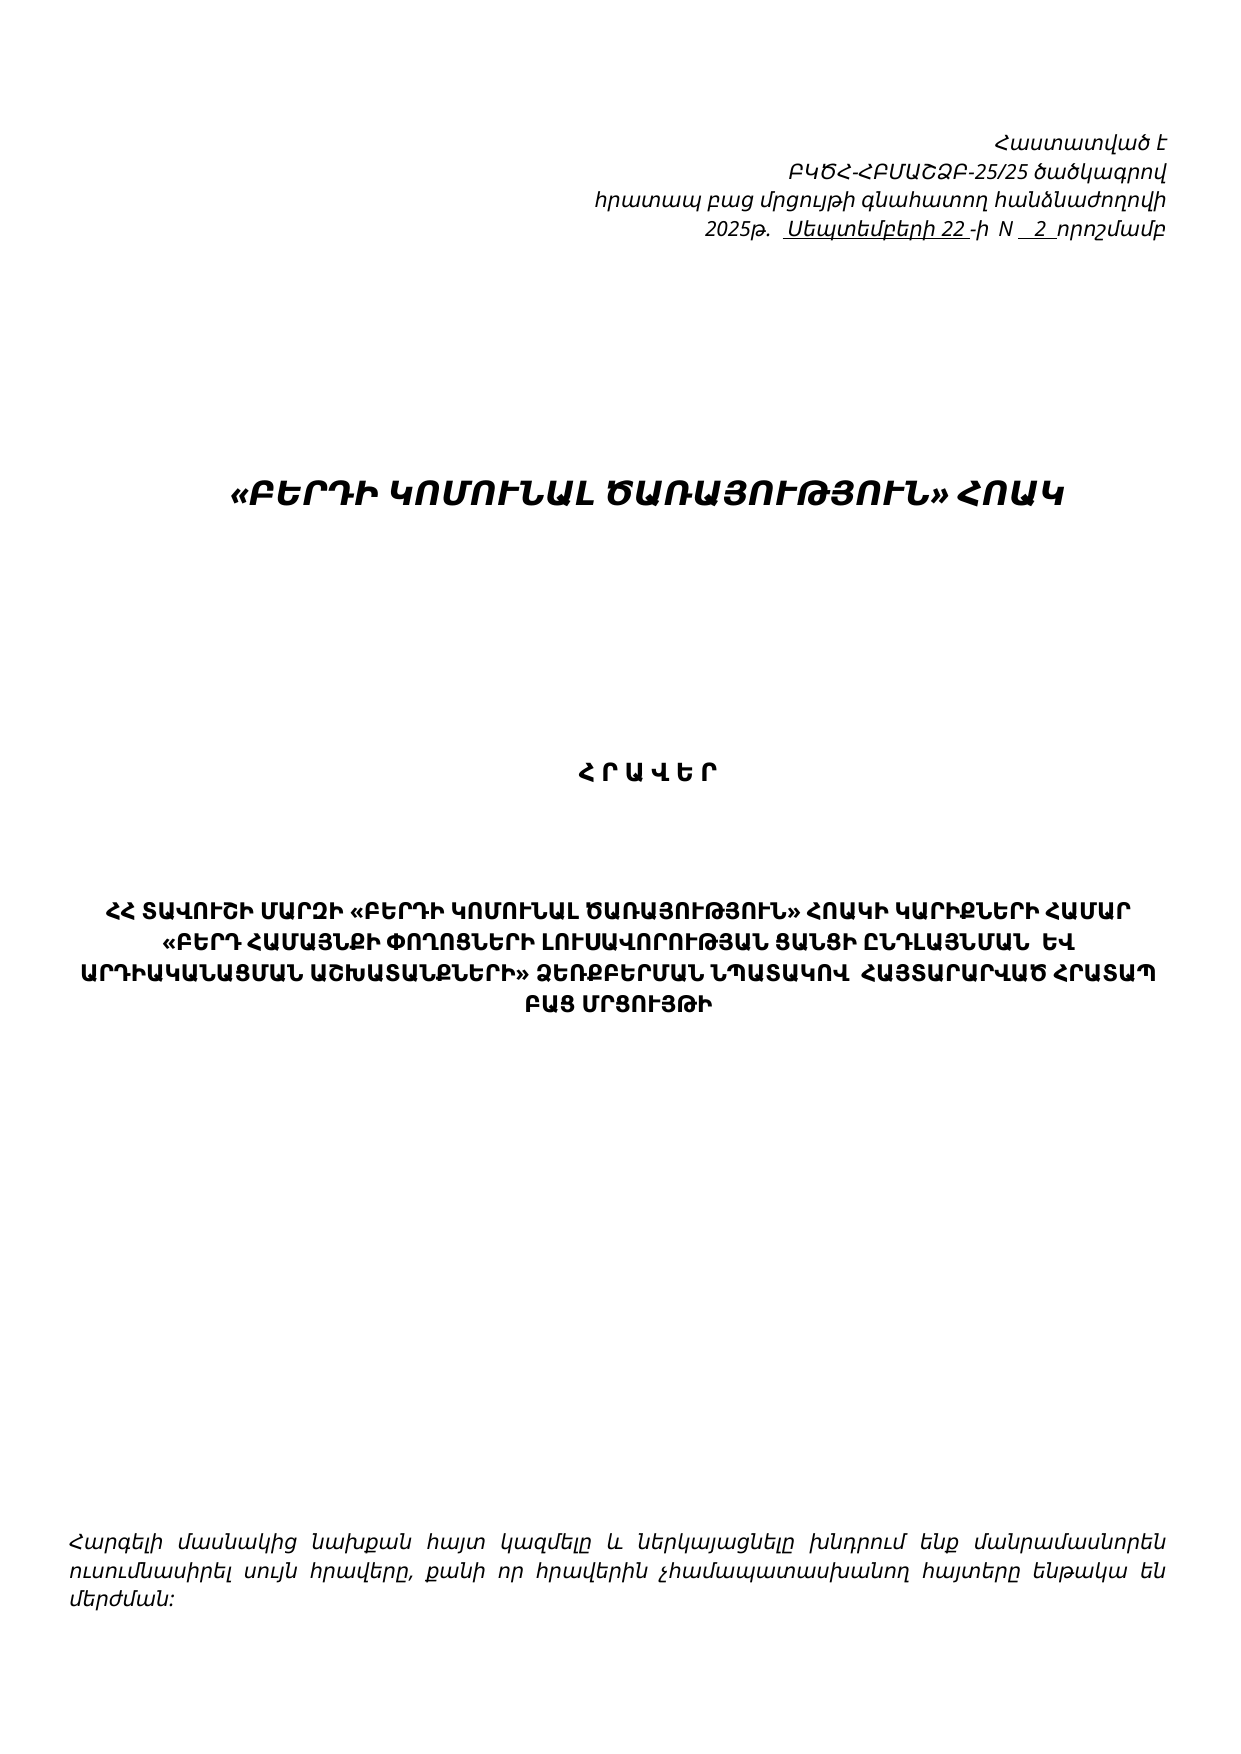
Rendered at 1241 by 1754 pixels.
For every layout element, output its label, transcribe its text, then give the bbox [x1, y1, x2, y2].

text հրատապ բաց մրցույթի գնահատող հանձնաժողովի [69, 185, 1167, 214]
text Հ Ր Ա Վ Ե Ր [69, 755, 1167, 789]
text 2025թ. Սեպտեմբերի 22 -ի N 2 որոշմամբ [69, 214, 1167, 242]
text Հարգելի մասնակից նախքան հայտ կազմելը և ներկայացնելը խնդրում ենք մանրամասնորեն ուսումնասիրել սույն հրավերը, քանի որ հրավերին չհամապատասխանող հայտերը ենթակա են մերժման: [69, 1527, 1167, 1613]
text Հաստատված է [69, 128, 1167, 157]
text «ԲԵՐԴԻ ԿՈՄՈՒՆԱԼ ԾԱՌԱՅՈՒԹՅՈՒՆ» ՀՈԱԿ [69, 469, 1167, 515]
text ԲԿԾՀ-ՀԲՄԱՇՁԲ-25/25 ծածկագրով [69, 157, 1167, 185]
text ՀՀ ՏԱՎՈՒՇԻ ՄԱՐԶԻ «ԲԵՐԴԻ ԿՈՄՈՒՆԱԼ ԾԱՌԱՅՈՒԹՅՈՒՆ» ՀՈԱԿԻ ԿԱՐԻՔՆԵՐԻ ՀԱՄԱՐ «ԲԵՐԴ ՀԱՄԱՅՆՔԻ ՓՈՂՈՑՆԵՐԻ ԼՈՒՍԱՎՈՐՈՒԹՅԱՆ ՑԱՆՑԻ ԸՆԴԼԱՅՆՄԱՆ ԵՎ ԱՐԴԻԱԿԱՆԱՑՄԱՆ ԱՇԽԱՏԱՆՔՆԵՐԻ» ՁԵՌՔԲԵՐՄԱՆ ՆՊԱՏԱԿՈՎ ՀԱՅՏԱՐԱՐՎԱԾ ՀՐԱՏԱՊ ԲԱՑ ՄՐՑՈՒՅԹԻ [69, 894, 1167, 1019]
